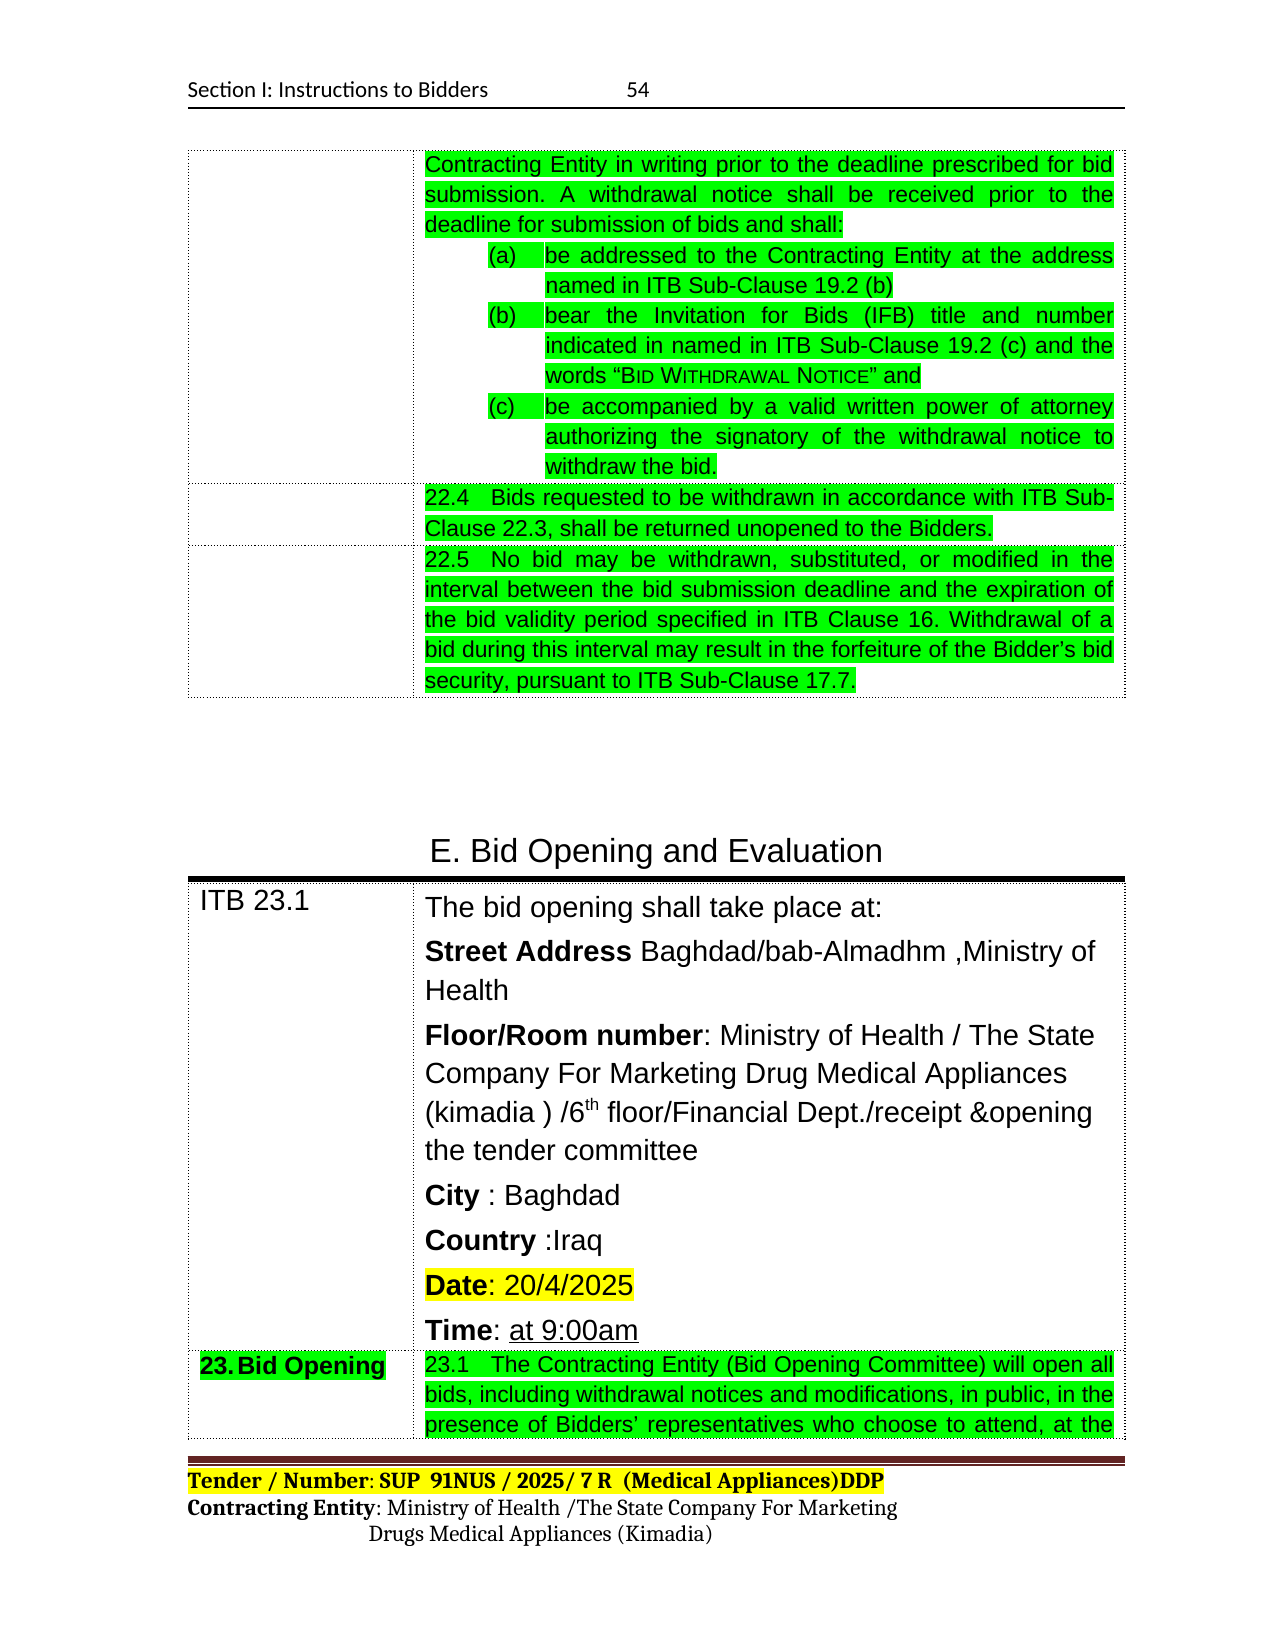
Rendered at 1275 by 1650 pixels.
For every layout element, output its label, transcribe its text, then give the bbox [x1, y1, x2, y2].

table_cell [188, 545, 413, 697]
table_cell [188, 150, 413, 483]
table_cell 23. Bid Opening [188, 1350, 413, 1438]
text E. Bid Opening and Evaluation [187, 831, 1125, 882]
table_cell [413, 150, 1125, 483]
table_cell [413, 1350, 1125, 1438]
table_header ITB 23.1 [188, 883, 413, 1350]
table_cell 22.4 Bids requested to be withdrawn in accordance with ITB Sub-Clause 22.3, shall be returned unopened to the Bidders. [413, 483, 1125, 545]
table_cell 22.5 No bid may be withdrawn, substituted, or modified in the interval between the bid submission deadline and the expiration of the bid validity period specified in ITB Clause 16. Withdrawal of a bid during this interval may result in the forfeiture of the Bidder’s bid security, pursuant to ITB Sub-Clause 17.7. [413, 545, 1125, 697]
table_header The bid opening shall take place at: Street Address Baghdad/bab-Almadhm ,Ministry of Health Floor/Room number: Ministry of Health / The State Company For Marketing Drug Medical Appliances (kimadia ) /6th floor/Financial Dept./receipt &opening the tender committee City : Baghdad Country :Iraq Date: 20/4/2025 Time: at 9:00am [413, 883, 1125, 1350]
table_cell [188, 483, 413, 545]
